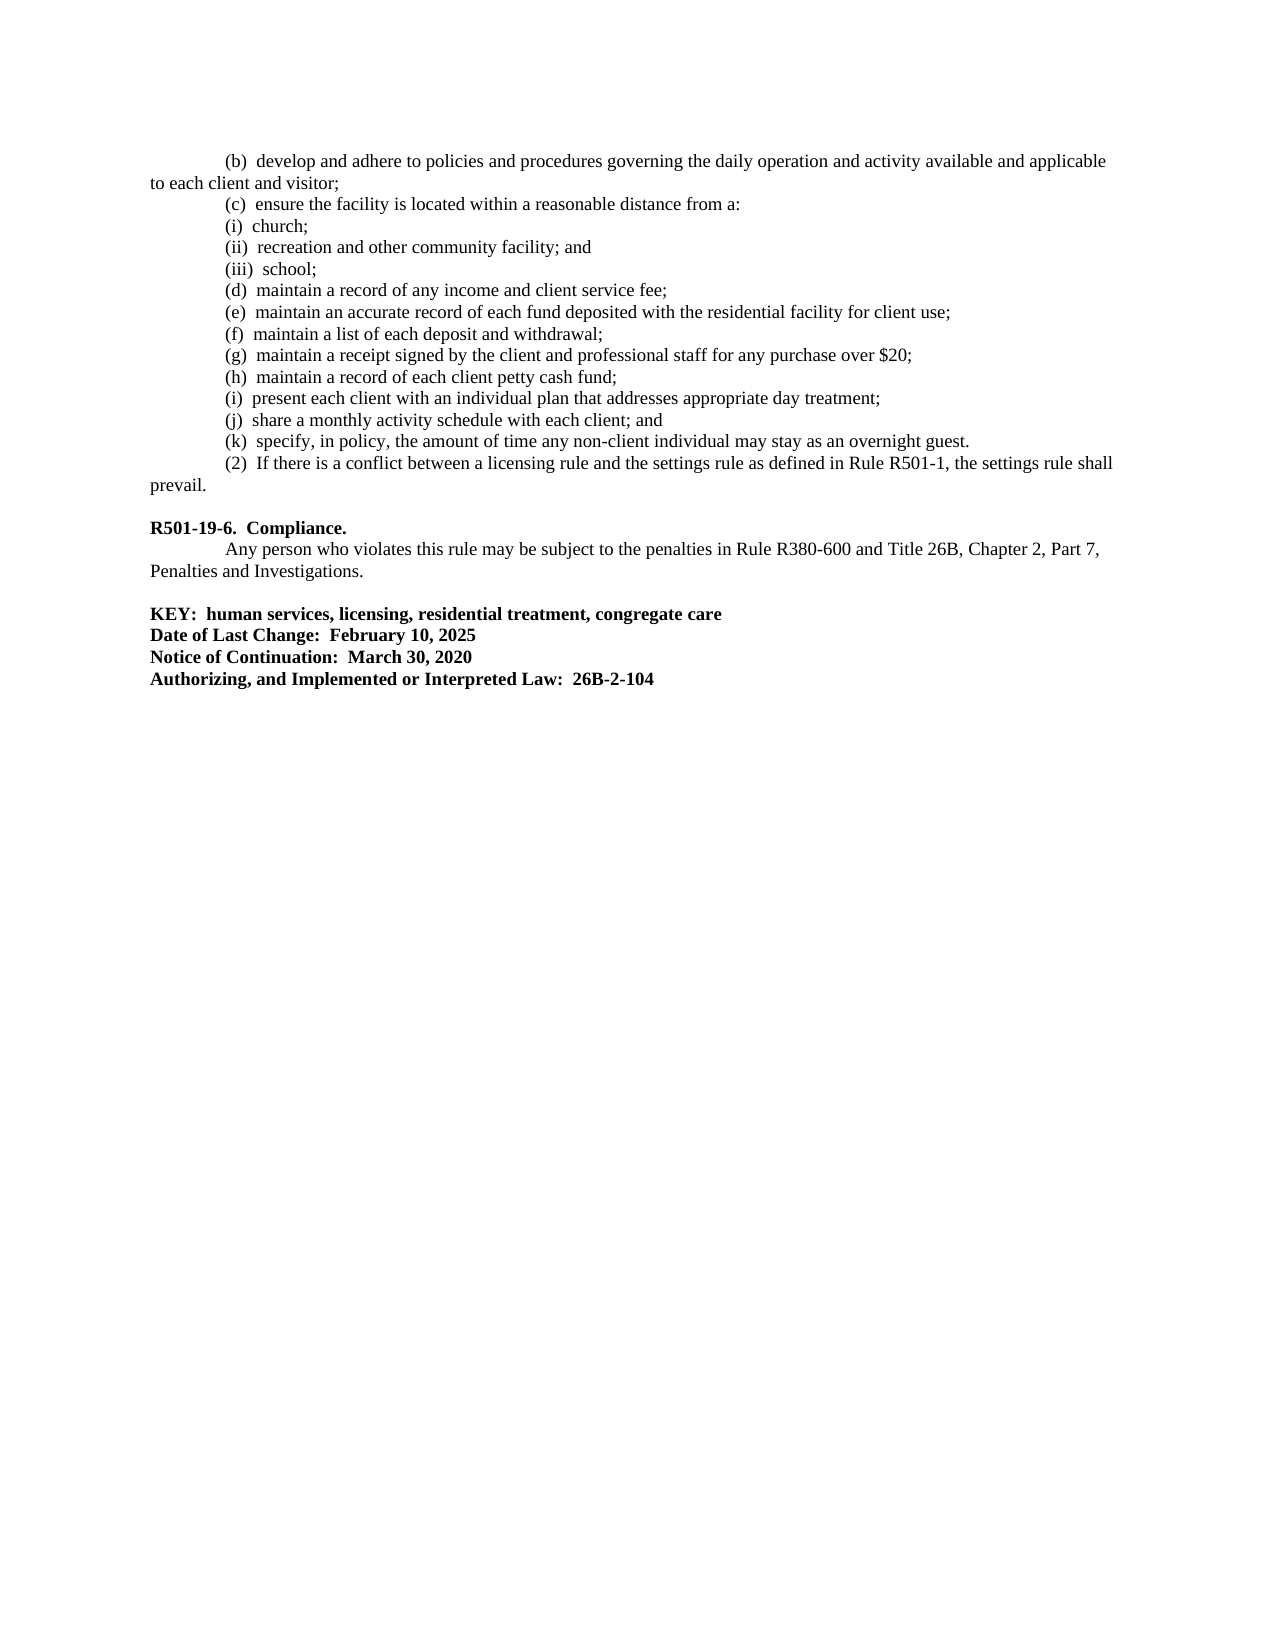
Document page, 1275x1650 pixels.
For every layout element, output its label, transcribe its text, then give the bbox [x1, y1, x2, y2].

text Any person who violates this rule may be subject to the penalties in Rule R380-600 and Title 26B, Chapter 2, Part 7, Penalties and Investigations. [150, 538, 1125, 581]
text Notice of Continuation: March 30, 2020 [150, 646, 1125, 667]
text (i) present each client with an individual plan that addresses appropriate day treatment; [150, 387, 1125, 409]
text KEY: human services, licensing, residential treatment, congregate care [150, 603, 1125, 624]
text (f) maintain a list of each deposit and withdrawal; [150, 322, 1125, 344]
text Authorizing, and Implemented or Interpreted Law: 26B-2-104 [150, 667, 1125, 689]
text (2) If there is a conflict between a licensing rule and the settings rule as defined in Rule R501-1, the settings rule shall prevail. [150, 452, 1125, 495]
text (h) maintain a record of each client petty cash fund; [150, 366, 1125, 387]
text (d) maintain a record of any income and client service fee; [150, 279, 1125, 301]
text (c) ensure the facility is located within a reasonable distance from a: [150, 193, 1125, 215]
text (g) maintain a receipt signed by the client and professional staff for any purchase over $20; [150, 344, 1125, 366]
text (b) develop and adhere to policies and procedures governing the daily operation and activity available and applicable to each client and visitor; [150, 150, 1125, 193]
text R501-19-6. Compliance. [150, 517, 1125, 538]
text (i) church; [150, 215, 1125, 236]
text (k) specify, in policy, the amount of time any non-client individual may stay as an overnight guest. [150, 430, 1125, 452]
text (iii) school; [150, 258, 1125, 279]
text Date of Last Change: February 10, 2025 [150, 624, 1125, 646]
text (ii) recreation and other community facility; and [150, 236, 1125, 258]
text (j) share a monthly activity schedule with each client; and [150, 409, 1125, 430]
text (e) maintain an accurate record of each fund deposited with the residential facility for client use; [150, 301, 1125, 322]
